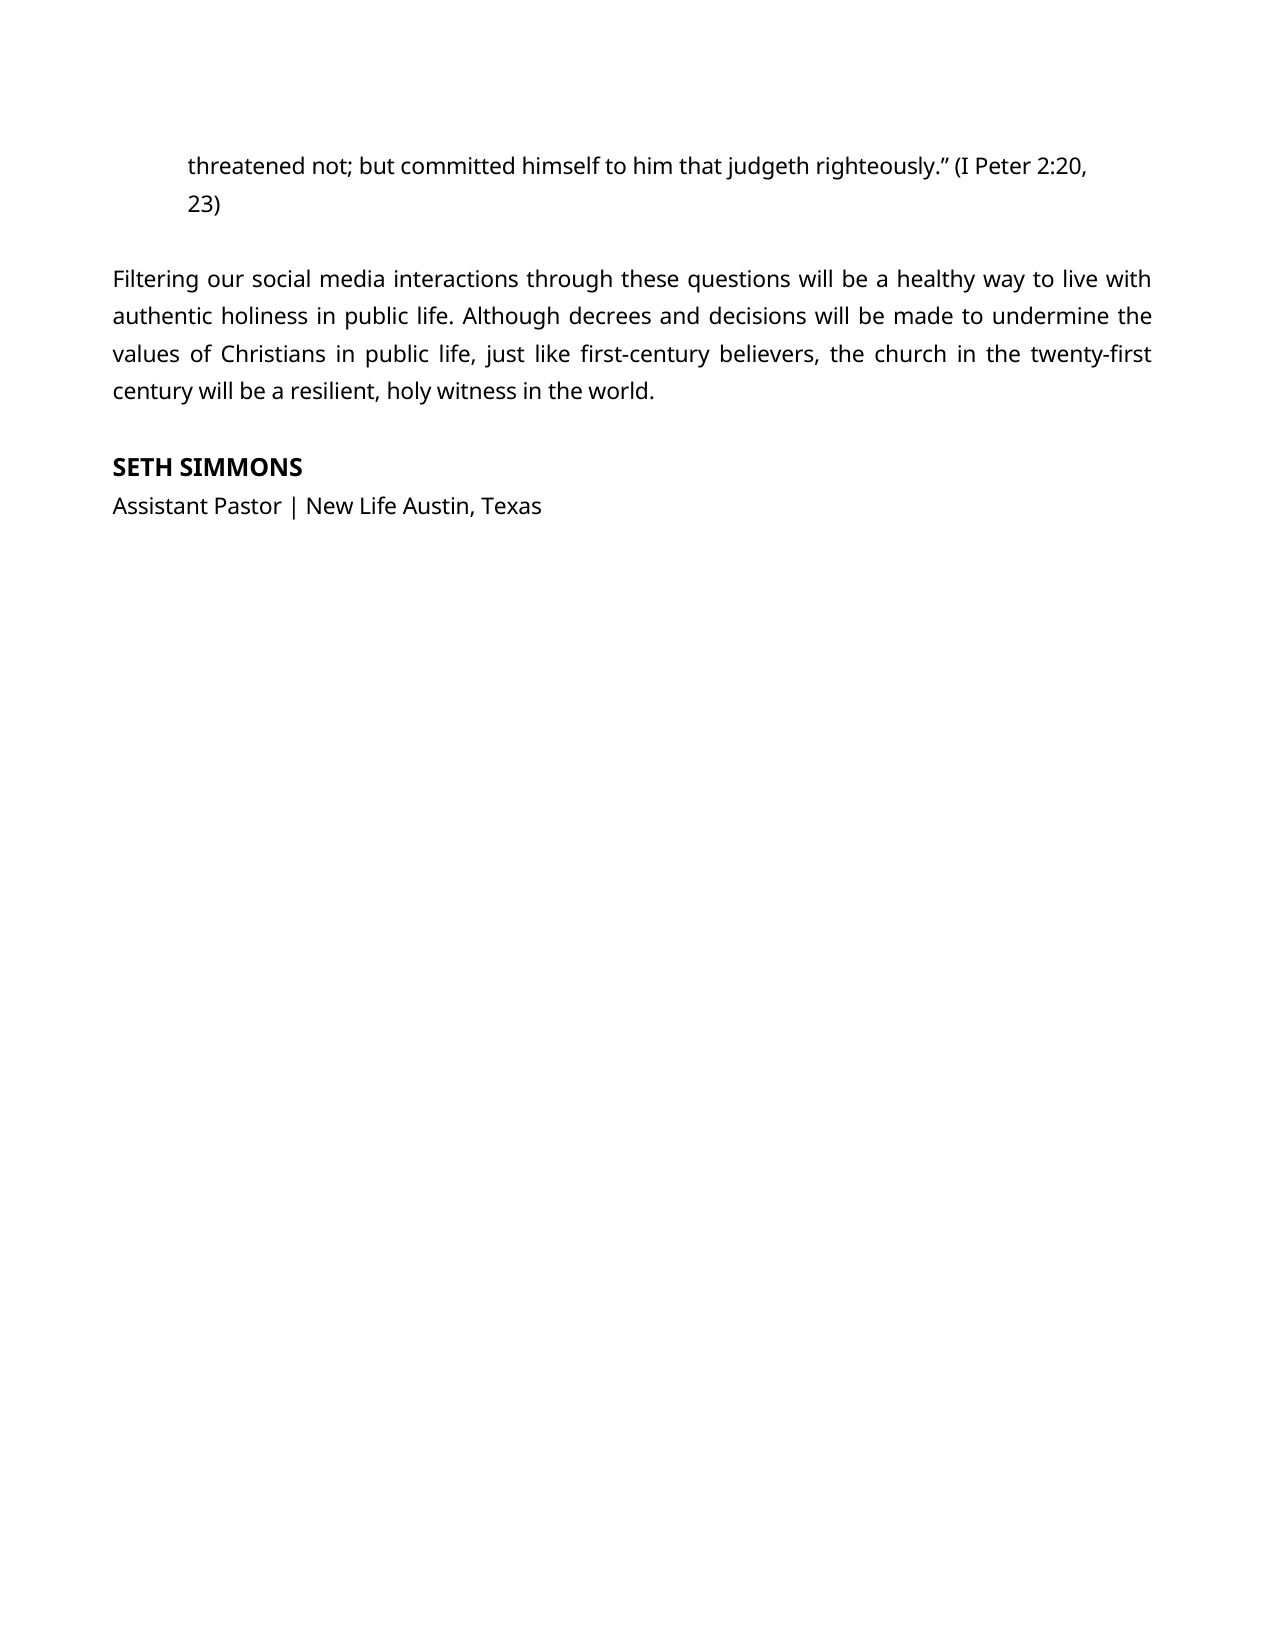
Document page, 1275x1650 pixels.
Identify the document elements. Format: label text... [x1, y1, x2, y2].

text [187, 150, 1087, 219]
text Filtering our social media interactions through these questions will be a healthy way to live with authentic holiness in public life. Although decrees and decisions will be made to undermine the values of Christians in public life, just like first-century believers, the church in the twenty-first century will be a resilient, holy witness in the world. [112, 262, 1153, 406]
text SETH SIMMONS Assistant Pastor | New Life Austin, Texas [112, 450, 1162, 522]
